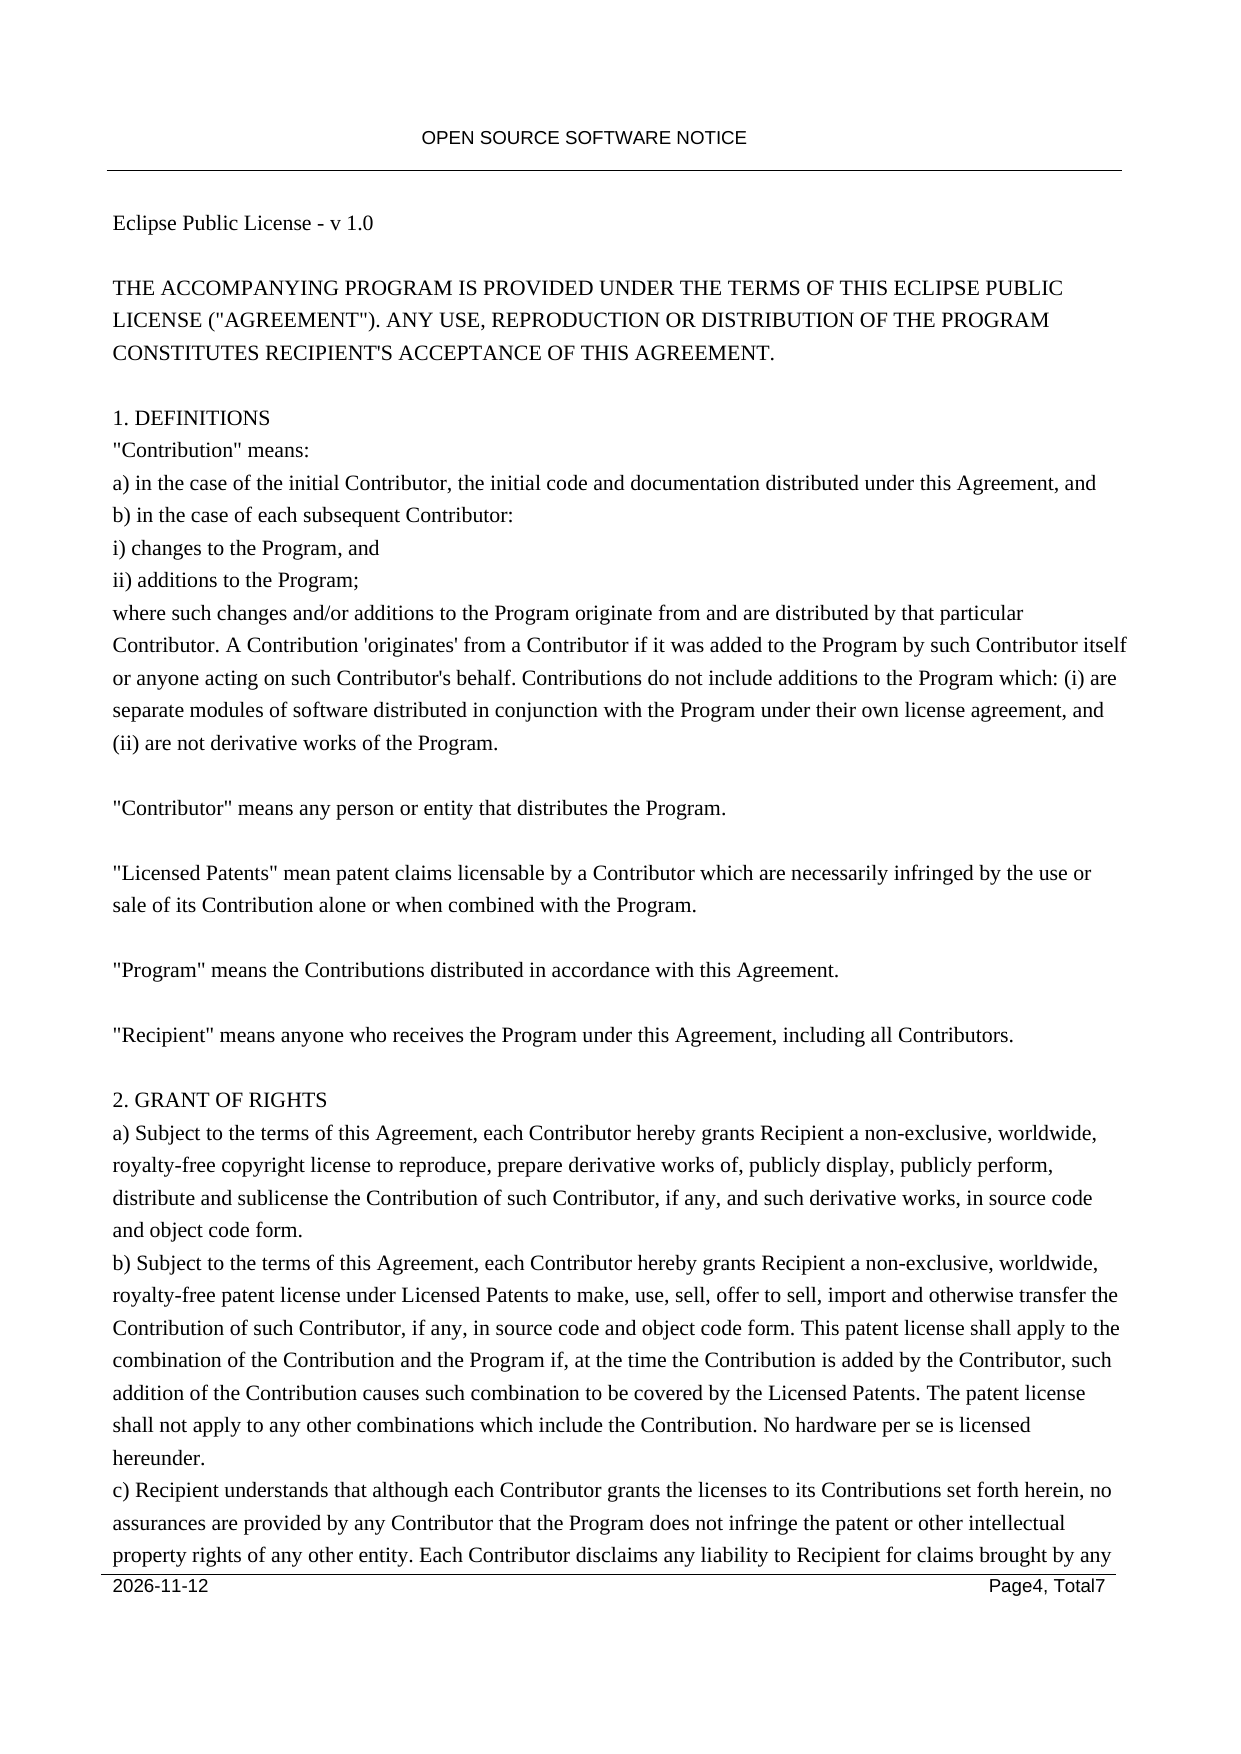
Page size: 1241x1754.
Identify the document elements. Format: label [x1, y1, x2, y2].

text [112, 206, 1128, 1571]
